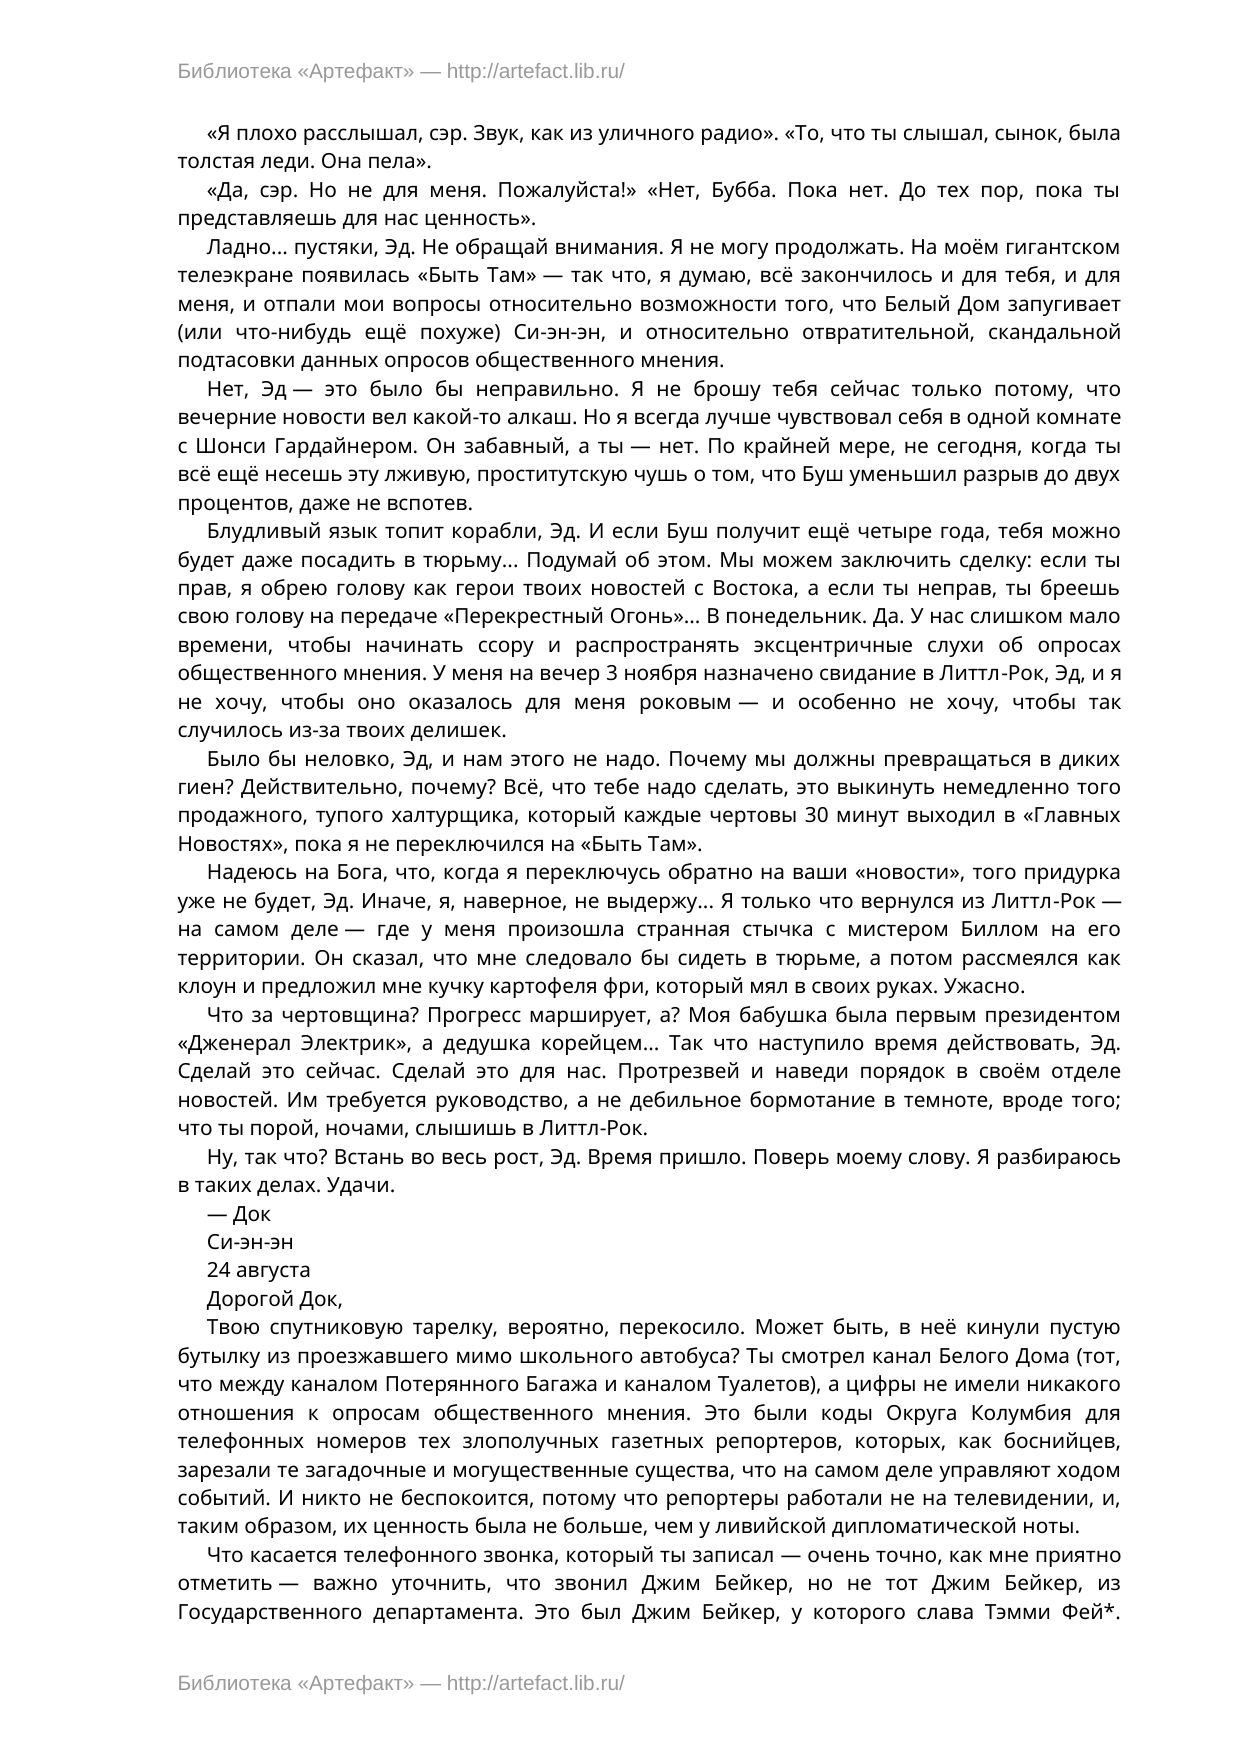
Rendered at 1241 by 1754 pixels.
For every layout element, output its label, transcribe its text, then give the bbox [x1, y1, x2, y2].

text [177, 1540, 1122, 1625]
text «Я плохо расслышал, сэр. Звук, как из уличного радио». «То, что ты слышал, сынок, была толстая леди. Она пела». [177, 118, 1122, 175]
text Твою спутниковую тарелку, вероятно, перекосило. Может быть, в неё кинули пустую бутылку из проезжавшего мимо школьного автобуса? Ты смотрел канал Белого Дома (тот, что между каналом Потерянного Багажа и каналом Туалетов), а цифры не имели никакого отношения к опросам общественного мнения. Это были коды Округа Колумбия для телефонных номеров тех злополучных газетных репортеров, которых, как боснийцев, зарезали те загадочные и могущественные существа, что на самом деле управляют ходом событий. И никто не беспокоится, потому что репортеры работали не на телевидении, и, таким образом, их ценность была не больше, чем у ливийской дипломатической ноты. [177, 1312, 1122, 1540]
text — Док [177, 1199, 1122, 1227]
text Дорогой Док, [177, 1284, 1122, 1312]
text Что за чертовщина? Прогресс марширует, а? Моя бабушка была первым президентом «Дженерал Электрик», а дедушка корейцем... Так что наступило время действовать, Эд. Сделай это сейчас. Сделай это для нас. Протрезвей и наведи порядок в своём отделе новостей. Им требуется руководство, а не дебильное бормотание в темноте, вроде того; что ты порой, ночами, слышишь в Литтл-Рок. [177, 1000, 1122, 1142]
text Си-эн-эн [177, 1227, 1122, 1256]
text Ну, так что? Встань во весь рост, Эд. Время пришло. Поверь моему слову. Я разбираюсь в таких делах. Удачи. [177, 1142, 1122, 1199]
text Блудливый язык топит корабли, Эд. И если Буш получит ещё четыре года, тебя можно будет даже посадить в тюрьму... Подумай об этом. Мы можем заключить сделку: если ты прав, я обрею голову как герои твоих новостей с Востока, а если ты неправ, ты бреешь свою голову на передаче «Перекрестный Огонь»... В понедельник. Да. У нас слишком мало времени, чтобы начинать ссору и распространять эксцентричные слухи об опросах общественного мнения. У меня на вечер 3 ноября назначено свидание в Литтл-Рок, Эд, и я не хочу, чтобы оно оказалось для меня роковым — и особенно не хочу, чтобы так случилось из-за твоих делишек. [177, 516, 1122, 744]
text Ладно... пустяки, Эд. Не обращай внимания. Я не могу продолжать. На моём гигантском телеэкране появилась «Быть Там» — так что, я думаю, всё закончилось и для тебя, и для меня, и отпали мои вопросы относительно возможности того, что Белый Дом запугивает (или что-нибудь ещё похуже) Си-эн-эн, и относительно отвратительной, скандальной подтасовки данных опросов общественного мнения. [177, 232, 1122, 374]
text Надеюсь на Бога, что, когда я переключусь обратно на ваши «новости», того придурка уже не будет, Эд. Иначе, я, наверное, не выдержу... Я только что вернулся из Литтл-Рок — на самом деле — где у меня произошла странная стычка с мистером Биллом на его территории. Он сказал, что мне следовало бы сидеть в тюрьме, а потом рассмеялся как клоун и предложил мне кучку картофеля фри, который мял в своих руках. Ужасно. [177, 857, 1122, 1000]
text 24 августа [177, 1256, 1122, 1284]
text Было бы неловко, Эд, и нам этого не надо. Почему мы должны превращаться в диких гиен? Действительно, почему? Всё, что тебе надо сделать, это выкинуть немедленно того продажного, тупого халтурщика, который каждые чертовы 30 минут выходил в «Главных Новостях», пока я не переключился на «Быть Там». [177, 744, 1122, 857]
text «Да, сэр. Но не для меня. Пожалуйста!» «Нет, Бубба. Пока нет. До тех пор, пока ты представляешь для нас ценность». [177, 175, 1122, 232]
text Нет, Эд — это было бы неправильно. Я не брошу тебя сейчас только потому, что вечерние новости вел какой-то алкаш. Но я всегда лучше чувствовал себя в одной комнате с Шонси Гардайнером. Он забавный, а ты — нет. По крайней мере, не сегодня, когда ты всё ещё несешь эту лживую, проститутскую чушь о том, что Буш уменьшил разрыв до двух процентов, даже не вспотев. [177, 374, 1122, 516]
